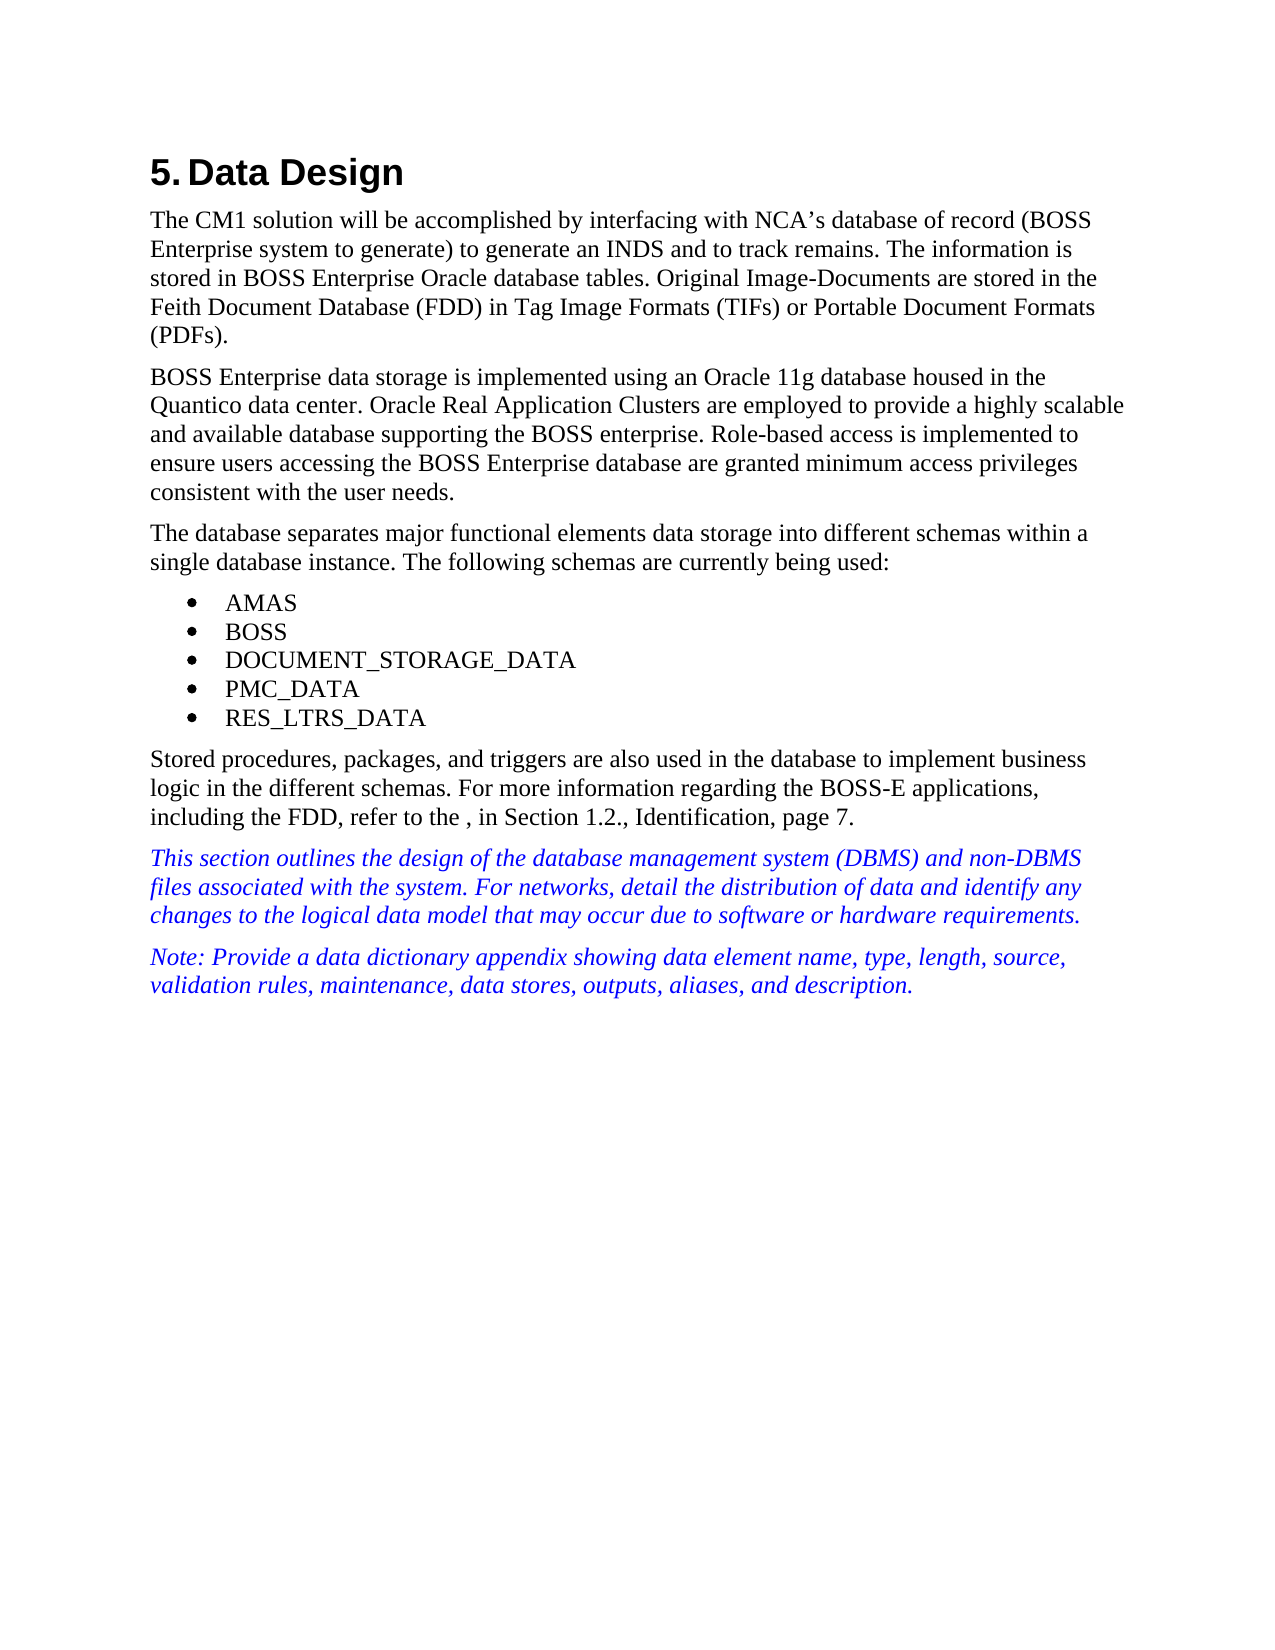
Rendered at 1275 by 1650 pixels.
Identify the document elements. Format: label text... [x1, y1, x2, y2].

subtitle Data Design [150, 150, 1125, 193]
text BOSS Enterprise data storage is implemented using an Oracle 11g database housed in the Quantico data center. Oracle Real Application Clusters are employed to provide a highly scalable and available database supporting the BOSS enterprise. Role-based access is implemented to ensure users accessing the BOSS Enterprise database are granted minimum access privileges consistent with the user needs. [150, 362, 1125, 506]
list RES_LTRS_DATA [187, 703, 1125, 732]
list PMC_DATA [187, 674, 1125, 703]
list DOCUMENT_STORAGE_DATA [187, 646, 1125, 674]
text The CM1 solution will be accomplished by interfacing with NCA’s database of record (BOSS Enterprise system to generate) to generate an INDS and to track remains. The information is stored in BOSS Enterprise Oracle database tables. Original Image-Documents are stored in the Feith Document Database (FDD) in Tag Image Formats (TIFs) or Portable Document Formats (PDFs). [150, 206, 1125, 349]
text This section outlines the design of the database management system (DBMS) and non-DBMS files associated with the system. For networks, detail the distribution of data and identify any changes to the logical data model that may occur due to software or hardware requirements. [150, 843, 1125, 929]
list AMAS [187, 588, 1125, 617]
text The database separates major functional elements data storage into different schemas within a single database instance. The following schemas are currently being used: [150, 518, 1125, 576]
text Stored procedures, packages, and triggers are also used in the database to implement business logic in the different schemas. For more information regarding the BOSS-E applications, including the FDD, refer to the , in Section 1.2., Identification, page 7. [150, 744, 1125, 831]
list BOSS [187, 617, 1125, 646]
text Note: Provide a data dictionary appendix showing data element name, type, length, source, validation rules, maintenance, data stores, outputs, aliases, and description. [150, 942, 1125, 999]
